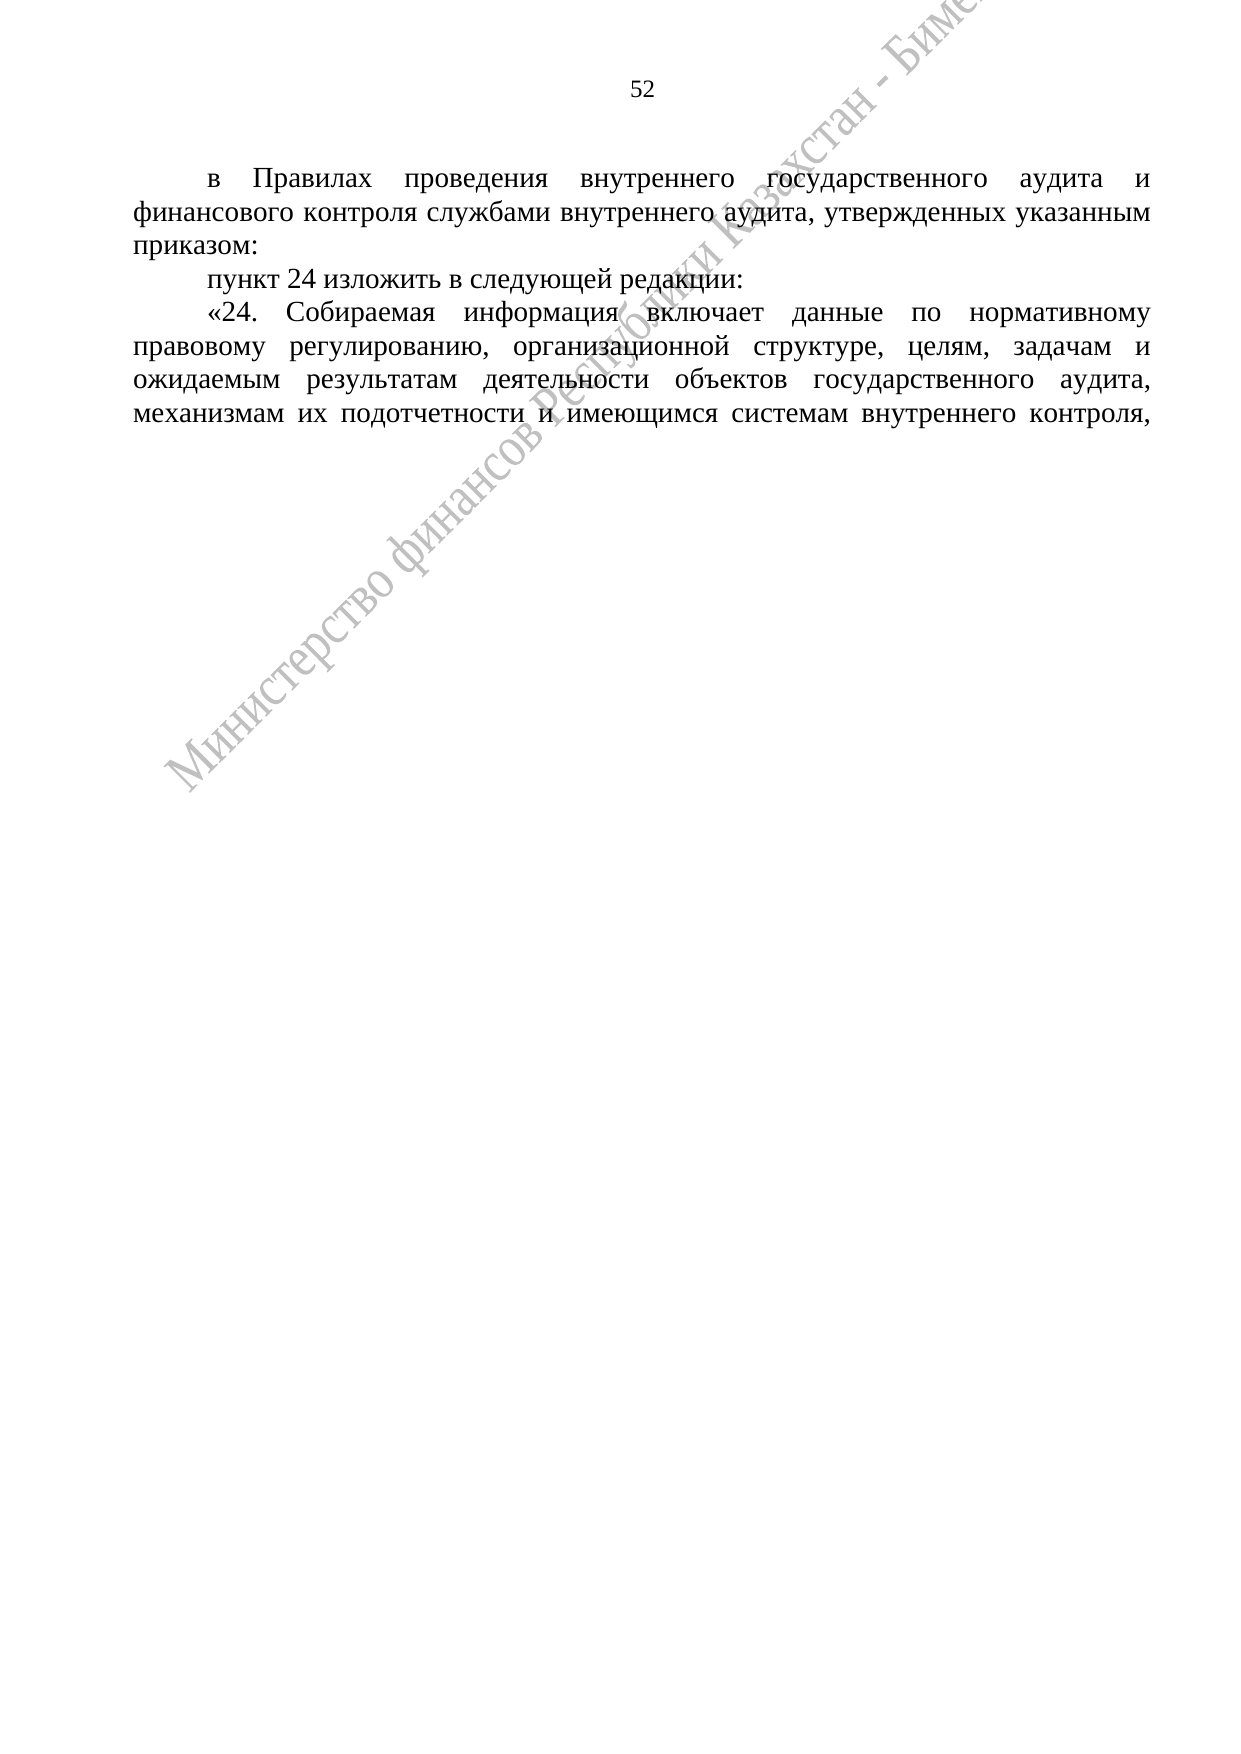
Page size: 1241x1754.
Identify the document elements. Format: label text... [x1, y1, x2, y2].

text пункт 24 изложить в следующей редакции: [133, 261, 1152, 294]
text «24. Собираемая информация включает данные по нормативному правовому регулированию, организационной структуре, целям, задачам и ожидаемым результатам деятельности объектов государственного аудита, механизмам их подотчетности и имеющимся системам внутреннего контроля, существующим рискам и иным вопросам, необходимым для целей внутреннего государственного аудита. [133, 294, 1152, 428]
text в Правилах проведения внутреннего государственного аудита и финансового контроля службами внутреннего аудита, утвержденных указанным приказом: [133, 160, 1152, 261]
